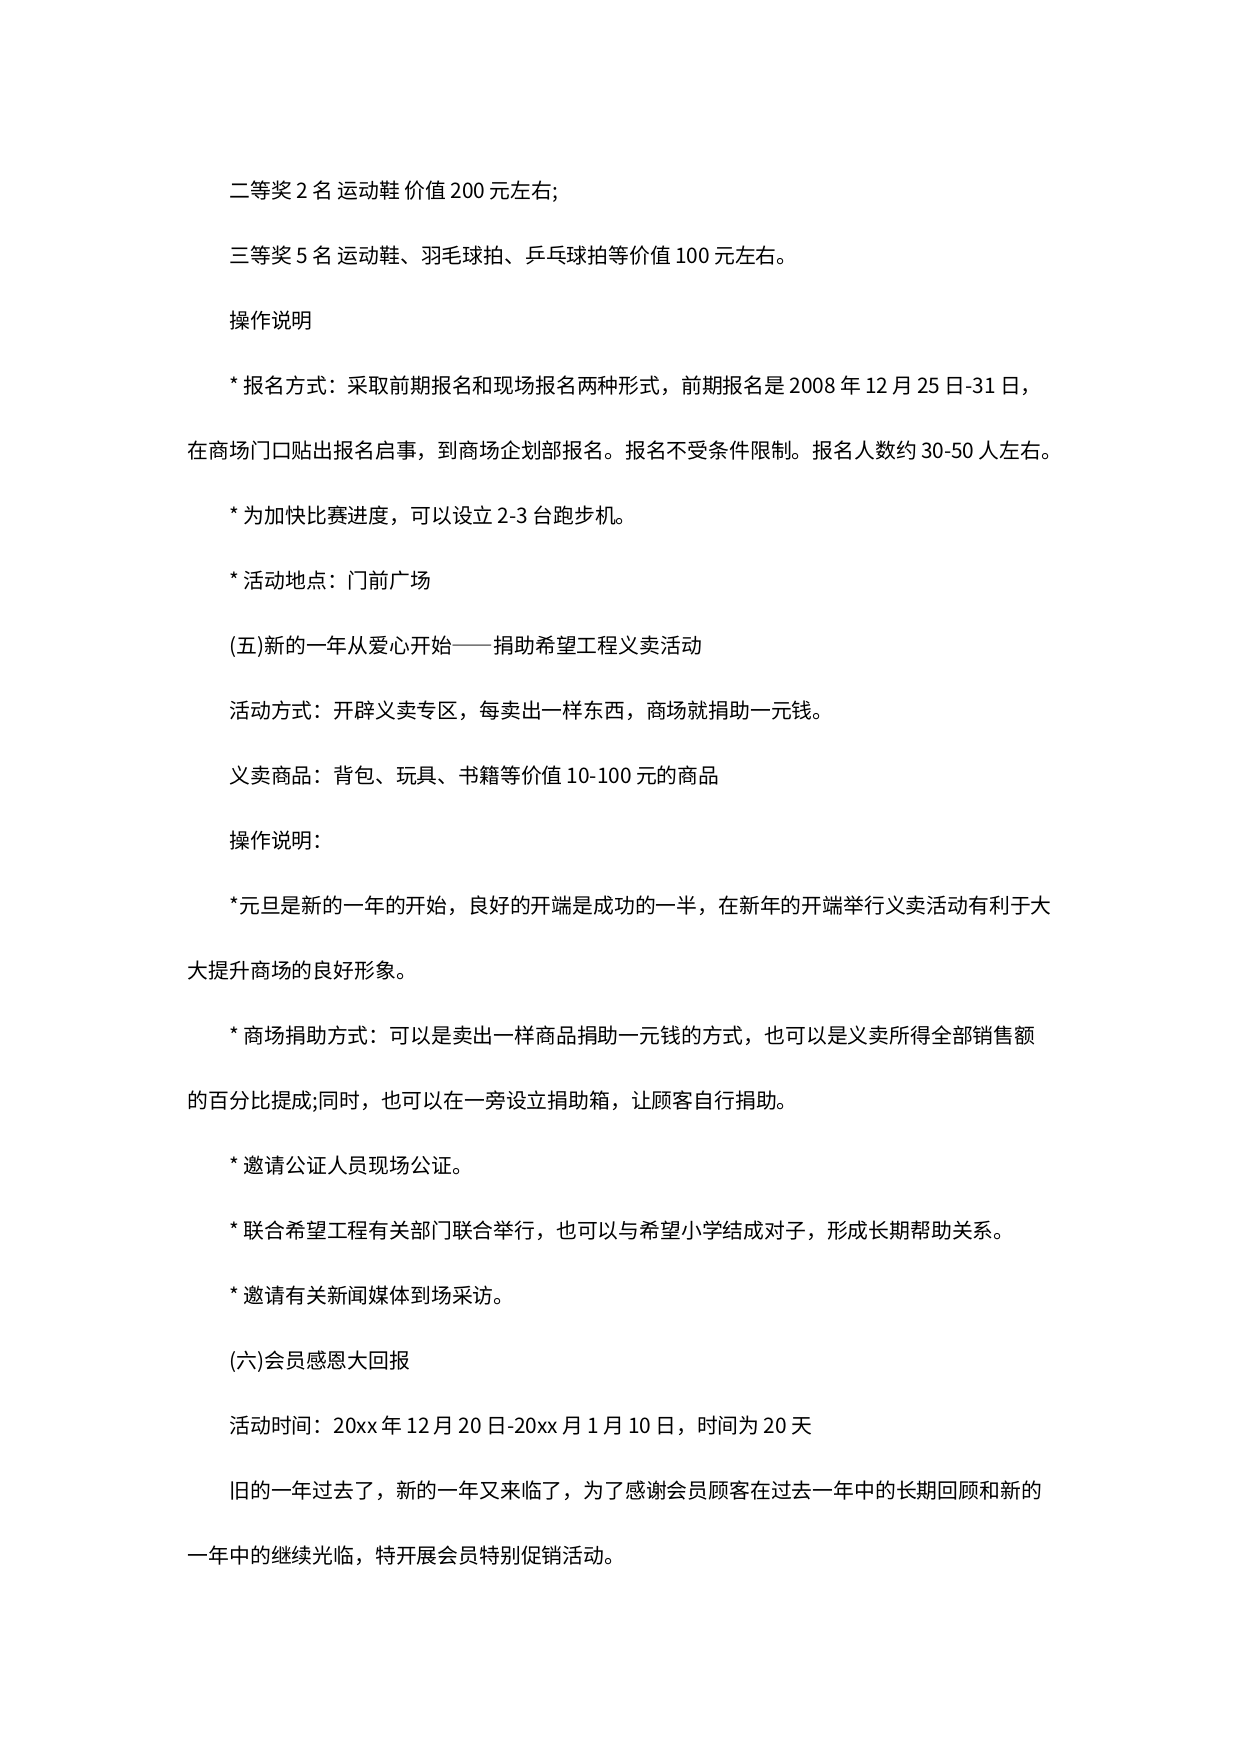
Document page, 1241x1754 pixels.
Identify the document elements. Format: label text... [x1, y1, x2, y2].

text 二等奖 2名 运动鞋 价值200元左右; [187, 162, 1053, 227]
text * 邀请公证人员现场公证。 [187, 1137, 1053, 1202]
text * 商场捐助方式：可以是卖出一样商品捐助一元钱的方式，也可以是义卖所得全部销售额的百分比提成;同时，也可以在一旁设立捐助箱，让顾客自行捐助。 [187, 1007, 1053, 1137]
text 操作说明： [187, 812, 1053, 877]
text * 活动地点：门前广场 [187, 552, 1053, 617]
text * 联合希望工程有关部门联合举行，也可以与希望小学结成对子，形成长期帮助关系。 [187, 1202, 1053, 1267]
text 操作说明 [187, 292, 1053, 357]
text * 为加快比赛进度，可以设立2-3台跑步机。 [187, 487, 1053, 552]
text 三等奖 5名 运动鞋、羽毛球拍、乒乓球拍等价值100元左右。 [187, 227, 1053, 292]
text *元旦是新的一年的开始，良好的开端是成功的一半，在新年的开端举行义卖活动有利于大大提升商场的良好形象。 [187, 877, 1053, 1007]
text (五)新的一年从爱心开始——捐助希望工程义卖活动 [187, 617, 1053, 682]
text * 报名方式：采取前期报名和现场报名两种形式，前期报名是2008年12月25日-31日，在商场门口贴出报名启事，到商场企划部报名。报名不受条件限制。报名人数约30-50人左右。 [187, 357, 1053, 487]
text 活动方式：开辟义卖专区，每卖出一样东西，商场就捐助一元钱。 [187, 682, 1053, 747]
text 旧的一年过去了，新的一年又来临了，为了感谢会员顾客在过去一年中的长期回顾和新的一年中的继续光临，特开展会员特别促销活动。 [187, 1462, 1053, 1592]
text (六)会员感恩大回报 [187, 1332, 1053, 1397]
text 义卖商品：背包、玩具、书籍等价值10-100元的商品 [187, 747, 1053, 812]
text 活动时间：20xx年12月20日-20xx月1月10日，时间为20天 [187, 1397, 1053, 1462]
text * 邀请有关新闻媒体到场采访。 [187, 1267, 1053, 1332]
